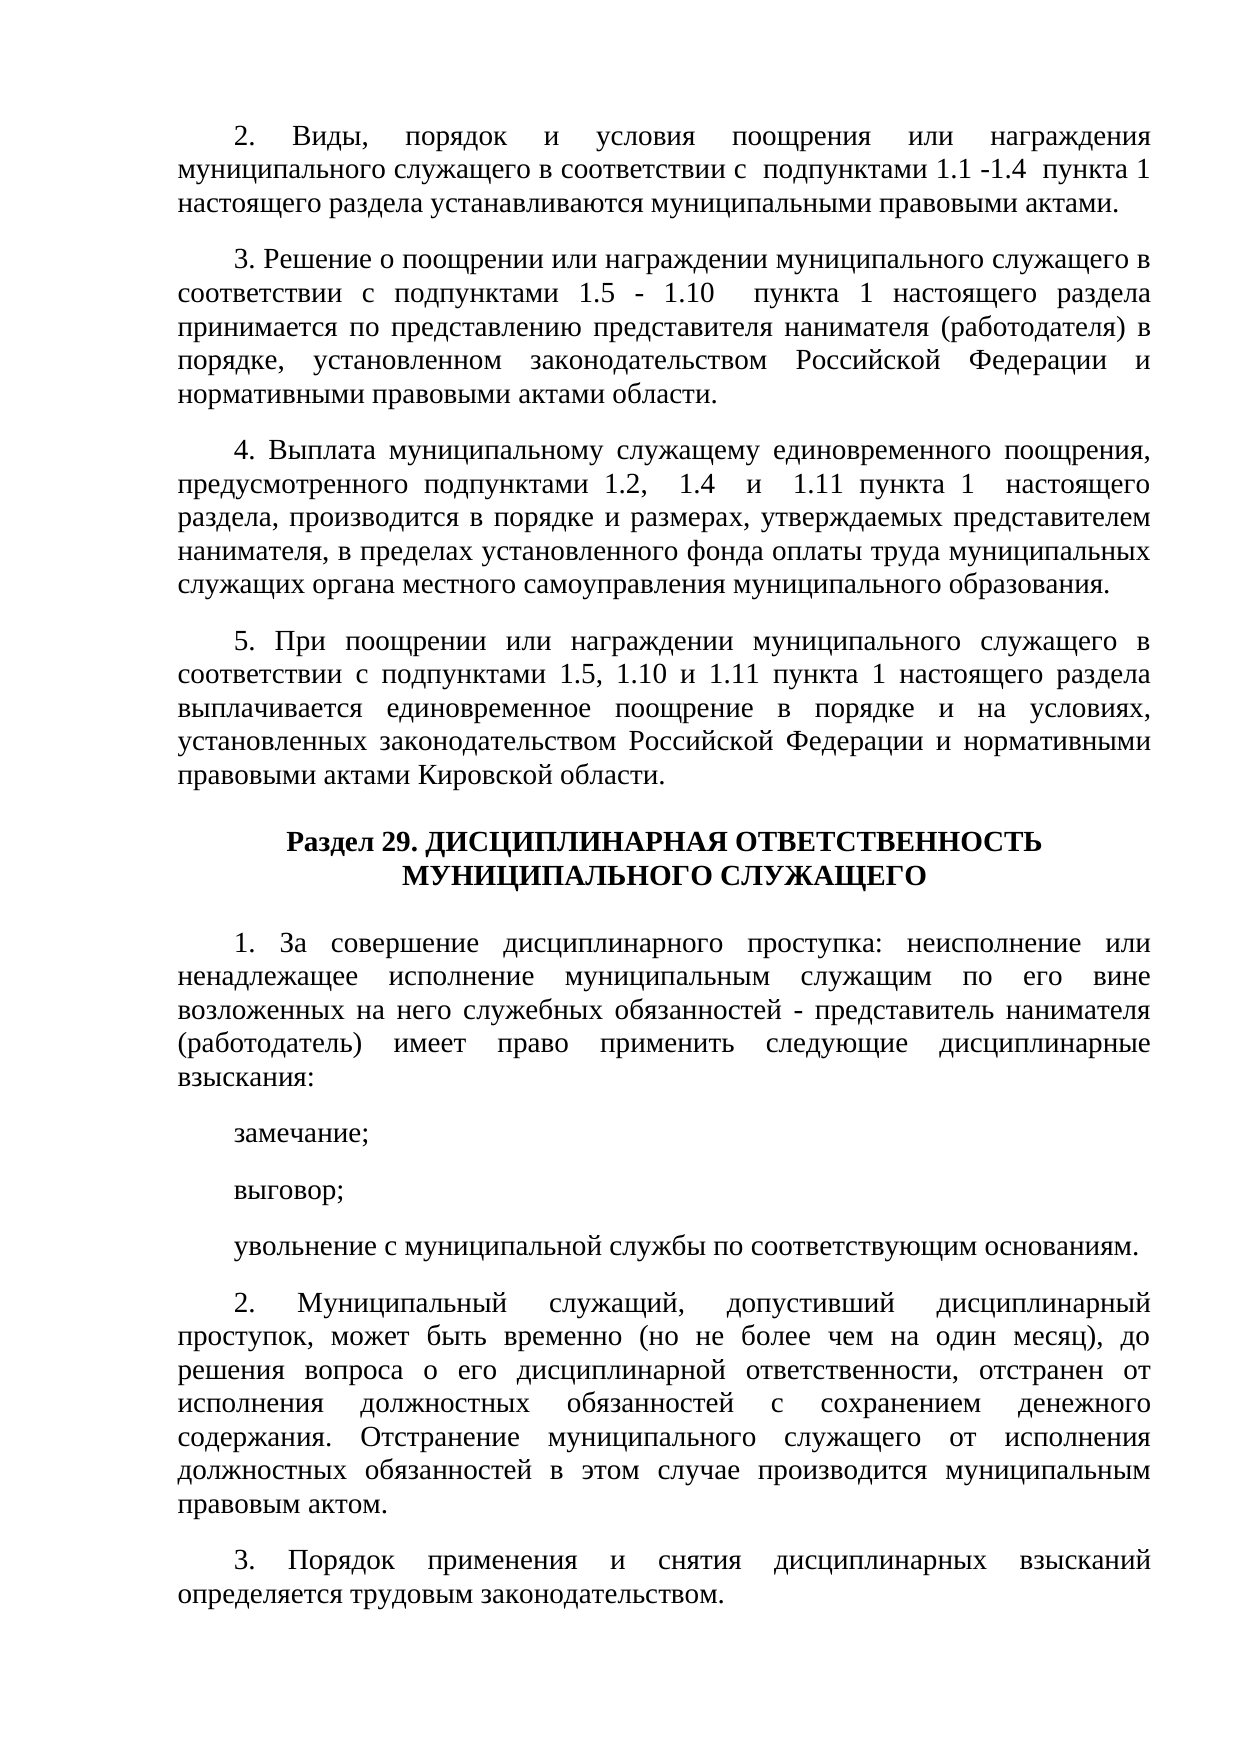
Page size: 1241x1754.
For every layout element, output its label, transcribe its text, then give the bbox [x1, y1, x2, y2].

text 5. При поощрении или награждении муниципального служащего в соответствии с подпунктами 1.5, 1.10 и 1.11 пункта 1 настоящего раздела выплачивается единовременное поощрение в порядке и на условиях, установленных законодательством Российской Федерации и нормативными правовыми актами Кировской области. [177, 623, 1152, 791]
text 2. Муниципальный служащий, допустивший дисциплинарный проступок, может быть временно (но не более чем на один месяц), до решения вопроса о его дисциплинарной ответственности, отстранен от исполнения должностных обязанностей с сохранением денежного содержания. Отстранение муниципального служащего от исполнения должностных обязанностей в этом случае производится муниципальным правовым актом. [177, 1285, 1152, 1519]
text 1. За совершение дисциплинарного проступка: неисполнение или ненадлежащее исполнение муниципальным служащим по его вине возложенных на него служебных обязанностей - представитель нанимателя (работодатель) имеет право применить следующие дисциплинарные взыскания: [177, 925, 1152, 1092]
text Раздел 29. ДИСЦИПЛИНАРНАЯ ОТВЕТСТВЕННОСТЬ [177, 824, 1152, 858]
text выговор; [177, 1172, 1152, 1205]
text замечание; [177, 1115, 1152, 1149]
text увольнение с муниципальной службы по соответствующим основаниям. [177, 1228, 1152, 1262]
text МУНИЦИПАЛЬНОГО СЛУЖАЩЕГО [177, 858, 1152, 891]
text 4. Выплата муниципальному служащему единовременного поощрения, предусмотренного подпунктами 1.2, 1.4 и 1.11 пункта 1 настоящего раздела, производится в порядке и размерах, утверждаемых представителем нанимателя, в пределах установленного фонда оплаты труда муниципальных служащих органа местного самоуправления муниципального образования. [177, 432, 1152, 600]
text 3. Порядок применения и снятия дисциплинарных взысканий определяется трудовым законодательством. [177, 1542, 1152, 1609]
text 2. Виды, порядок и условия поощрения или награждения муниципального служащего в соответствии с подпунктами 1.1 -1.4 пункта 1 настоящего раздела устанавливаются муниципальными правовыми актами. [177, 118, 1152, 219]
text 3. Решение о поощрении или награждении муниципального служащего в соответствии с подпунктами 1.5 - 1.10 пункта 1 настоящего раздела принимается по представлению представителя нанимателя (работодателя) в порядке, установленном законодательством Российской Федерации и нормативными правовыми актами области. [177, 242, 1152, 409]
